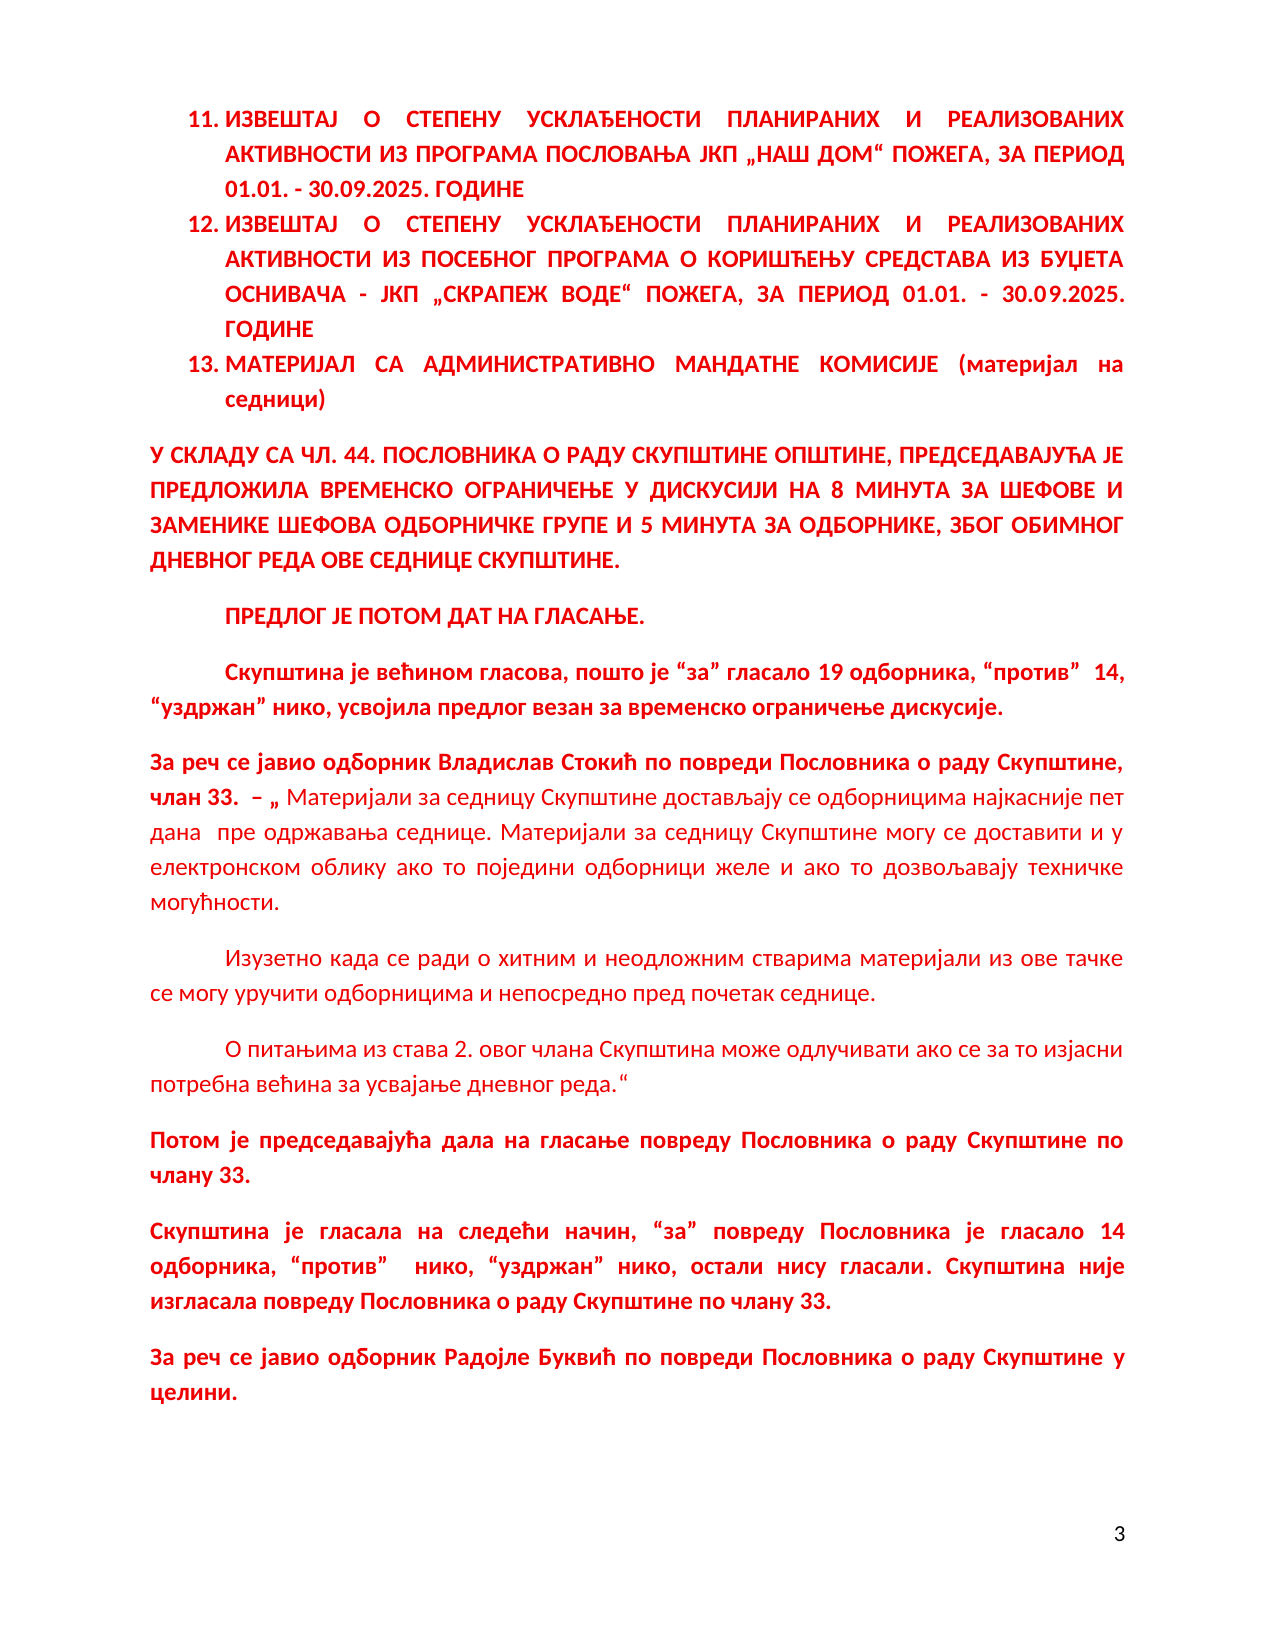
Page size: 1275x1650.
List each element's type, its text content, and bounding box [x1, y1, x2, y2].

text Изузетно када се ради о хитним и неодложним стварима материјали из ове тачке се могу уручити одборницима и непосредно пред почетак седнице. [150, 942, 1125, 1008]
text За реч се јавио одборник Радојле Буквић по повреди Пословника о раду Скупштине у целини. [150, 1341, 1125, 1406]
text О питањима из става 2. овог члана Скупштина може одлучивати ако се за то изјасни потребна већина за усвајање дневног реда.“ [150, 1033, 1125, 1099]
text Скупштина је већином гласова, пошто је “за” гласало 19 одборника, “против” 14, “уздржан” нико, усвојила предлог везан за временско ограничење дискусије. [150, 656, 1125, 721]
text За реч се јавио одборник Владислав Стокић по повреди Пословника о раду Скупштине, члан 33. – „ Материјали за седницу Скупштине достављају се одборницима најкасније пет дана пре одржавања седнице. Материјали за седницу Скупштине могу се доставити и у електронском облику ако то поједини одборници желе и ако то дозвољавају техничке могућности. [150, 746, 1125, 917]
text ПРЕДЛОГ ЈЕ ПОТОМ ДАТ НА ГЛАСАЊЕ. [150, 600, 1125, 630]
list МАТЕРИЈАЛ СА АДМИНИСТРАТИВНО МАНДАТНЕ КОМИСИЈЕ (материјал на седници) [187, 348, 1125, 414]
text Потом је председавајућа дала на гласање повреду Пословника о раду Скупштине по члану 33. [150, 1124, 1125, 1189]
list ИЗВЕШТАЈ О СТЕПЕНУ УСКЛАЂЕНОСТИ ПЛАНИРАНИХ И РЕАЛИЗОВАНИХ АКТИВНОСТИ ИЗ ПОСЕБНОГ ПРОГРАМА О КОРИШЋЕЊУ СРЕДСТАВА ИЗ БУЏЕТА ОСНИВАЧА - ЈКП „СКРАПЕЖ ВОДЕ“ ПОЖЕГА, ЗА ПЕРИОД 01.01. - 30.09.2025. ГОДИНЕ [187, 208, 1125, 344]
text Скупштина је гласала на следећи начин, “за” повреду Пословника је гласало 14 одборника, “против” нико, “уздржан” нико, остали нису гласали. Скупштина није изгласала повреду Пословника о раду Скупштине по члану 33. [150, 1215, 1125, 1315]
text У СКЛАДУ СА ЧЛ. 44. ПОСЛОВНИКА О РАДУ СКУПШТИНЕ ОПШТИНЕ, ПРЕДСЕДАВАЈУЋА ЈЕ ПРЕДЛОЖИЛА ВРЕМЕНСКО ОГРАНИЧЕЊЕ У ДИСКУСИЈИ НА 8 МИНУТА ЗА ШЕФОВЕ И ЗАМЕНИКЕ ШЕФОВА ОДБОРНИЧКЕ ГРУПЕ И 5 МИНУТА ЗА ОДБОРНИКЕ, ЗБОГ ОБИМНОГ ДНЕВНОГ РЕДА ОВЕ СЕДНИЦЕ СКУПШТИНЕ. [150, 439, 1125, 574]
list ИЗВЕШТАЈ О СТЕПЕНУ УСКЛАЂЕНОСТИ ПЛАНИРАНИХ И РЕАЛИЗОВАНИХ АКТИВНОСТИ ИЗ ПРОГРАМА ПОСЛОВАЊА ЈКП „НАШ ДОМ“ ПОЖЕГА, ЗА ПЕРИОД 01.01. - 30.09.2025. ГОДИНЕ [187, 103, 1125, 204]
